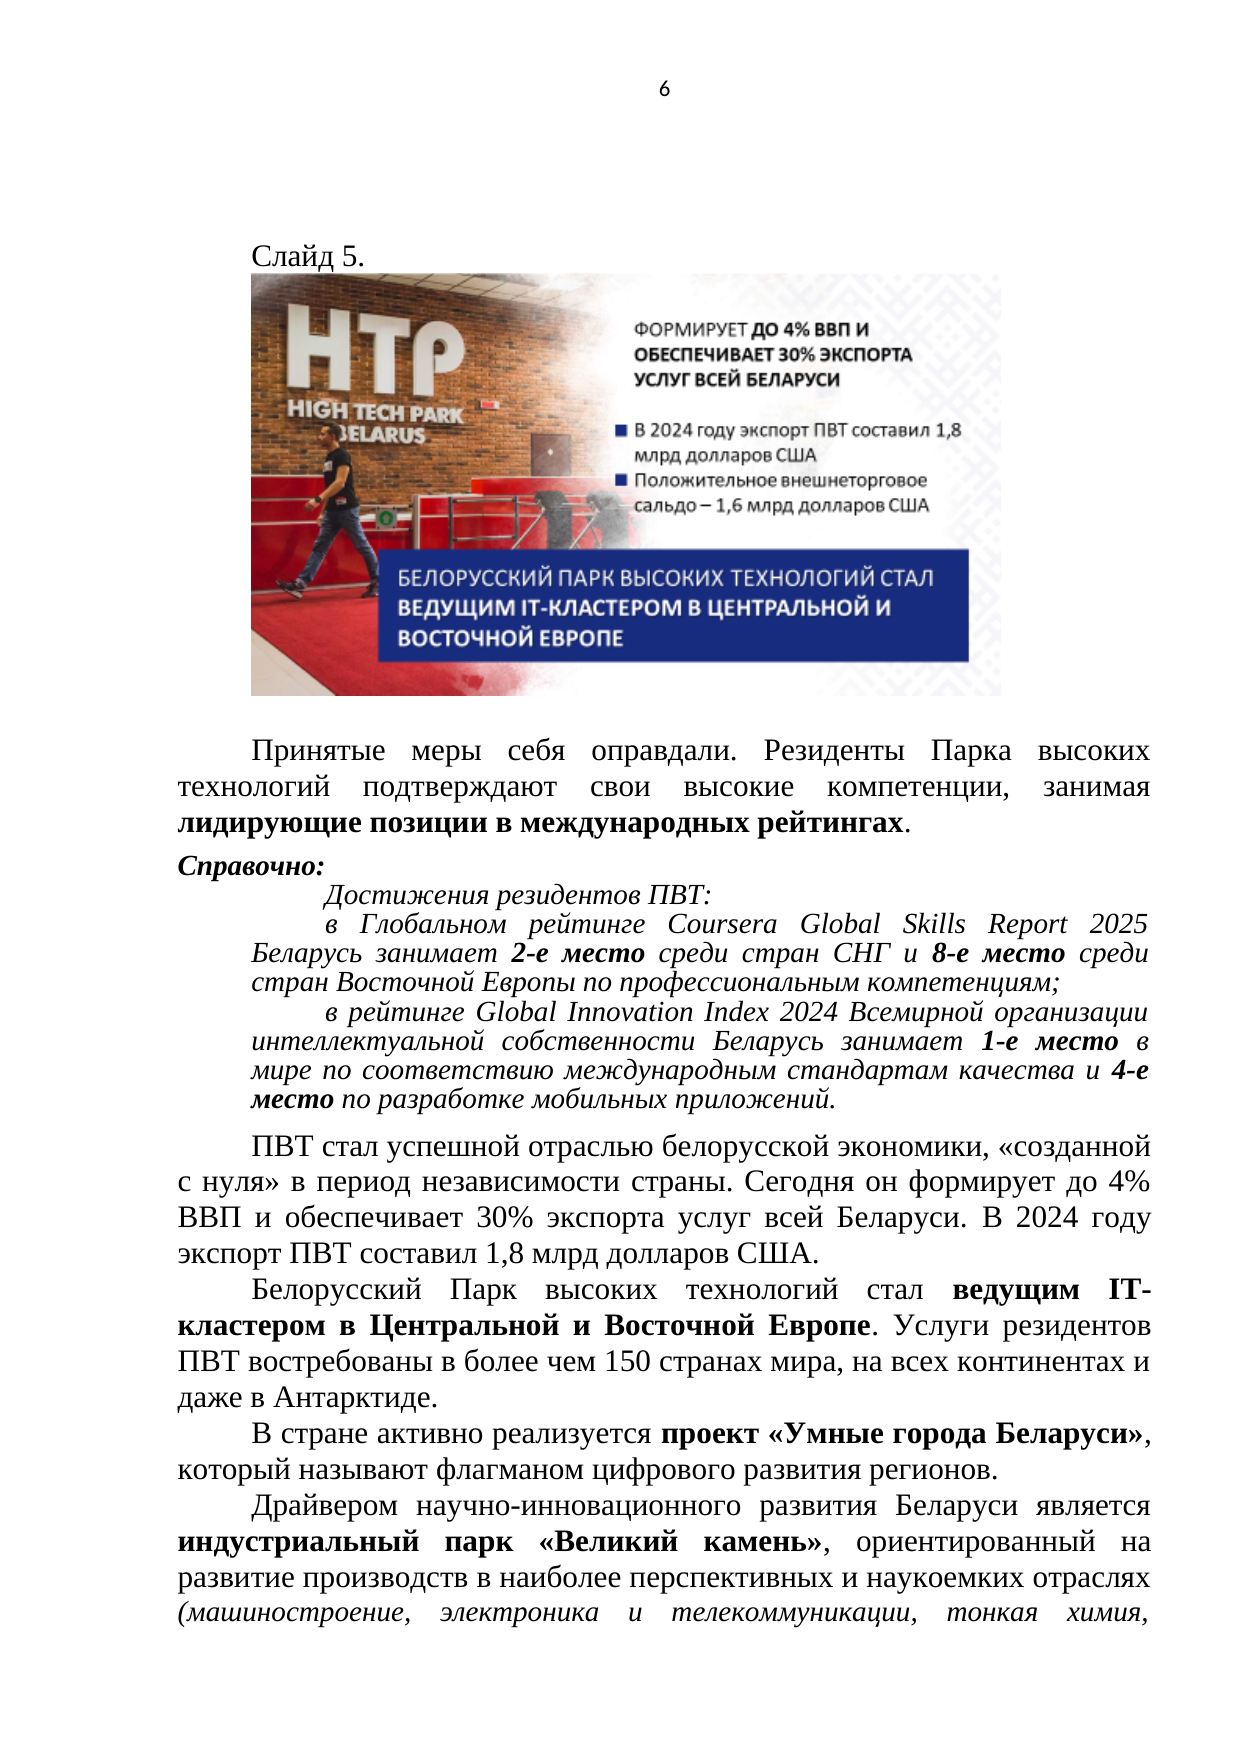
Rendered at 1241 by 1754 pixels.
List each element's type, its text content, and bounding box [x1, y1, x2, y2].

text Белорусский Парк высоких технологий стал ведущим IT-кластером в Центральной и Восточной Европе. Услуги резидентов ПВТ востребованы в более чем 150 странах мира, на всех континентах и даже в Антарктиде. [177, 1271, 1152, 1414]
text ПВТ стал успешной отраслью белорусской экономики, «созданной с нуля» в период независимости страны. Сегодня он формирует до 4% ВВП и обеспечивает 30% экспорта услуг всей Беларуси. В 2024 году экспорт ПВТ составил 1,8 млрд долларов США. [177, 1127, 1152, 1271]
text в Глобальном рейтинге Coursera Global Skills Report 2025 Беларусь занимает 2-е место среди стран СНГ и 8-е место среди стран Восточной Европы по профессиональным компетенциям; [251, 910, 1152, 998]
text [177, 1486, 1152, 1627]
text Справочно: [177, 852, 1152, 881]
text Принятые меры себя оправдали. Резиденты Парка высоких технологий подтверждают свои высокие компетенции, занимая лидирующие позиции в международных рейтингах. [177, 731, 1152, 839]
text Слайд 5. [177, 238, 1152, 273]
text в рейтинге Global Innovation Index 2024 Всемирной организации интеллектуальной собственности Беларусь занимает 1-е место в мире по соответствию международным стандартам качества и 4-е место по разработке мобильных приложений. [251, 998, 1152, 1114]
text В стране активно реализуется проект «Умные города Беларуси», который называют флагманом цифрового развития регионов. [177, 1414, 1152, 1486]
picture [251, 273, 1002, 696]
text Достижения резидентов ПВТ: [251, 881, 1152, 910]
